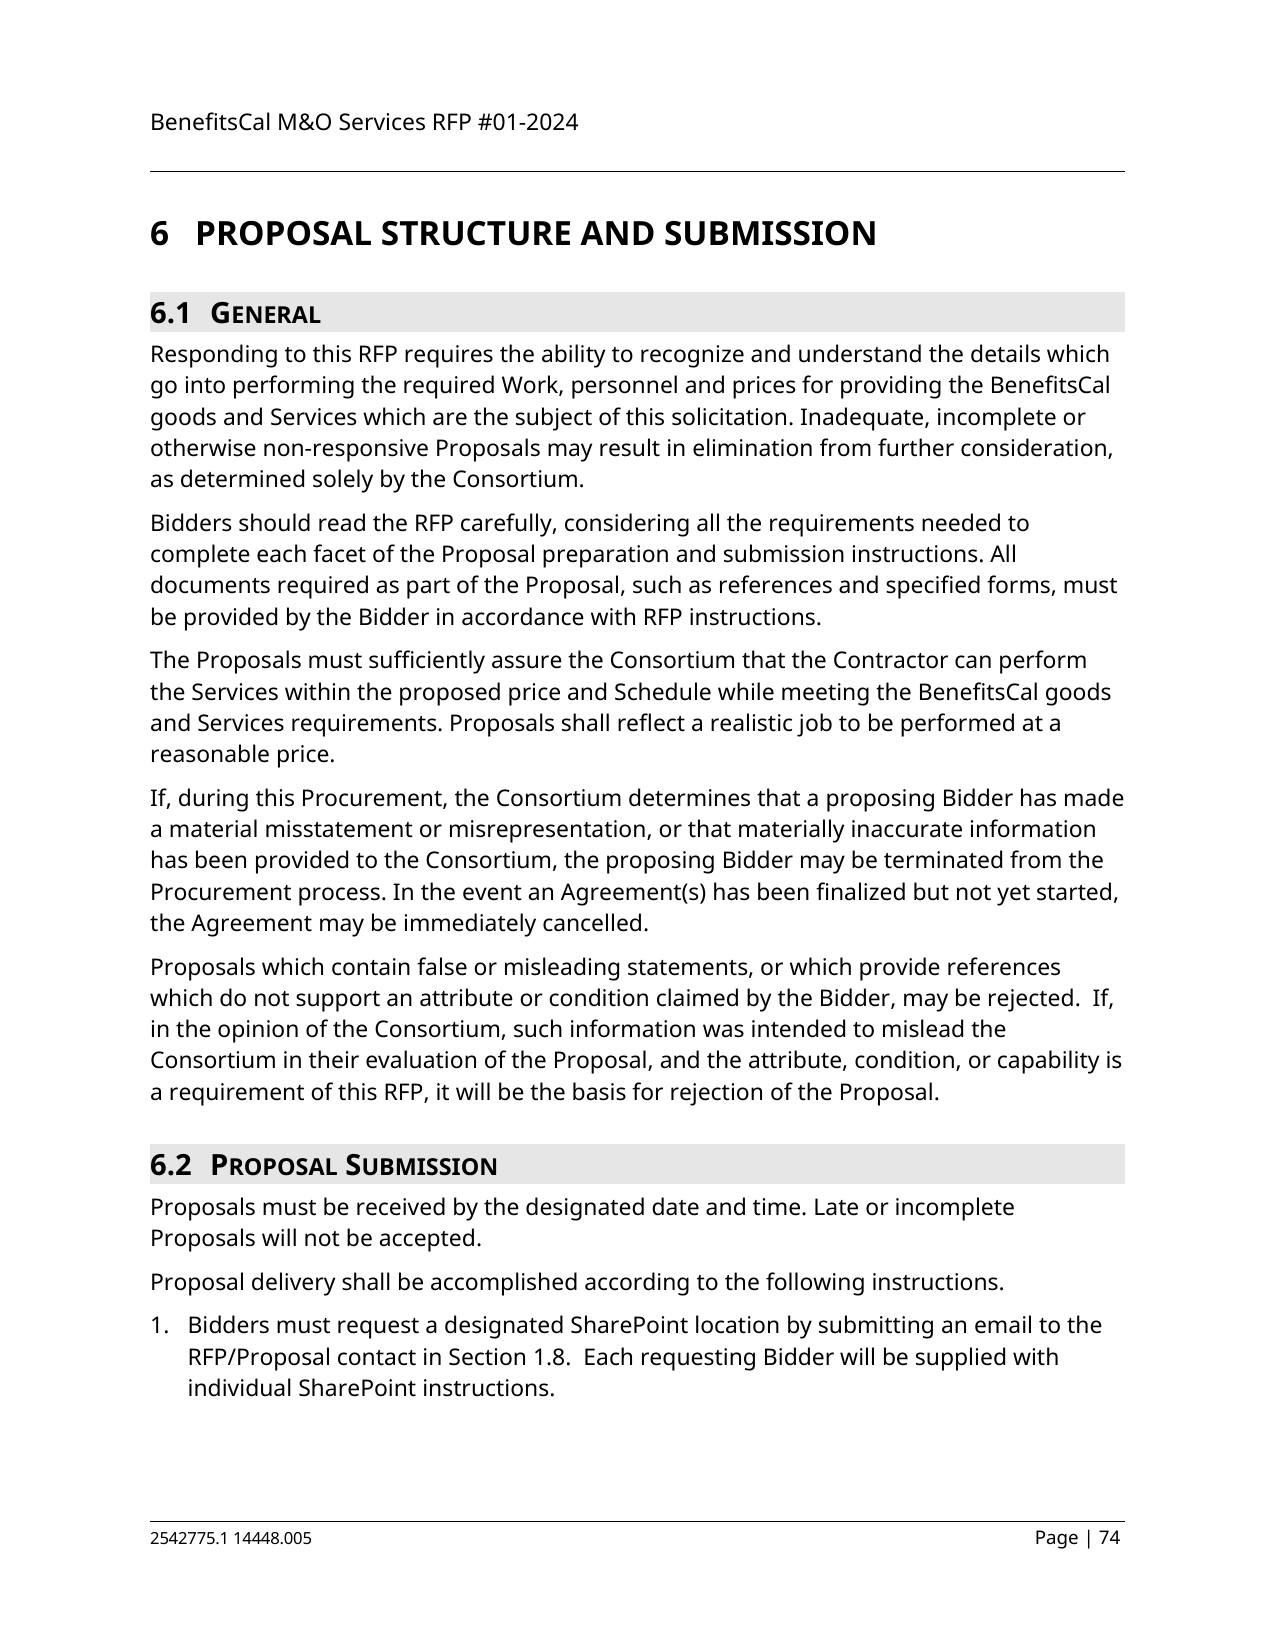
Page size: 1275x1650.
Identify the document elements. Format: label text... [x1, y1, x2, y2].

subtitle PROPOSAL STRUCTURE AND SUBMISSION [150, 209, 1125, 255]
text Proposal delivery shall be accomplished according to the following instructions. [150, 1265, 1125, 1297]
text Proposals which contain false or misleading statements, or which provide references which do not support an attribute or condition claimed by the Bidder, may be rejected. If, in the opinion of the Consortium, such information was intended to mislead the Consortium in their evaluation of the Proposal, and the attribute, condition, or capability is a requirement of this RFP, it will be the basis for rejection of the Proposal. [150, 951, 1125, 1107]
text The Proposals must sufficiently assure the Consortium that the Contractor can perform the Services within the proposed price and Schedule while meeting the BenefitsCal goods and Services requirements. Proposals shall reflect a realistic job to be performed at a reasonable price. [150, 644, 1125, 769]
text Proposals must be received by the designated date and time. Late or incomplete Proposals will not be accepted. [150, 1190, 1125, 1253]
text Responding to this RFP requires the ability to recognize and understand the details which go into performing the required Work, personnel and prices for providing the BenefitsCal goods and Services which are the subject of this solicitation. Inadequate, incomplete or otherwise non-responsive Proposals may result in elimination from further consideration, as determined solely by the Consortium. [150, 338, 1125, 494]
list Bidders must request a designated SharePoint location by submitting an email to the RFP/Proposal contact in Section 1.8. Each requesting Bidder will be supplied with individual SharePoint instructions. [150, 1309, 1125, 1403]
text If, during this Procurement, the Consortium determines that a proposing Bidder has made a material misstatement or misrepresentation, or that materially inaccurate information has been provided to the Consortium, the proposing Bidder may be terminated from the Procurement process. In the event an Agreement(s) has been finalized but not yet started, the Agreement may be immediately cancelled. [150, 782, 1125, 938]
text Bidders should read the RFP carefully, considering all the requirements needed to complete each facet of the Proposal preparation and submission instructions. All documents required as part of the Proposal, such as references and specified forms, must be provided by the Bidder in accordance with RFP instructions. [150, 507, 1125, 632]
subtitle General [150, 292, 1125, 332]
subtitle Proposal Submission [150, 1144, 1125, 1184]
